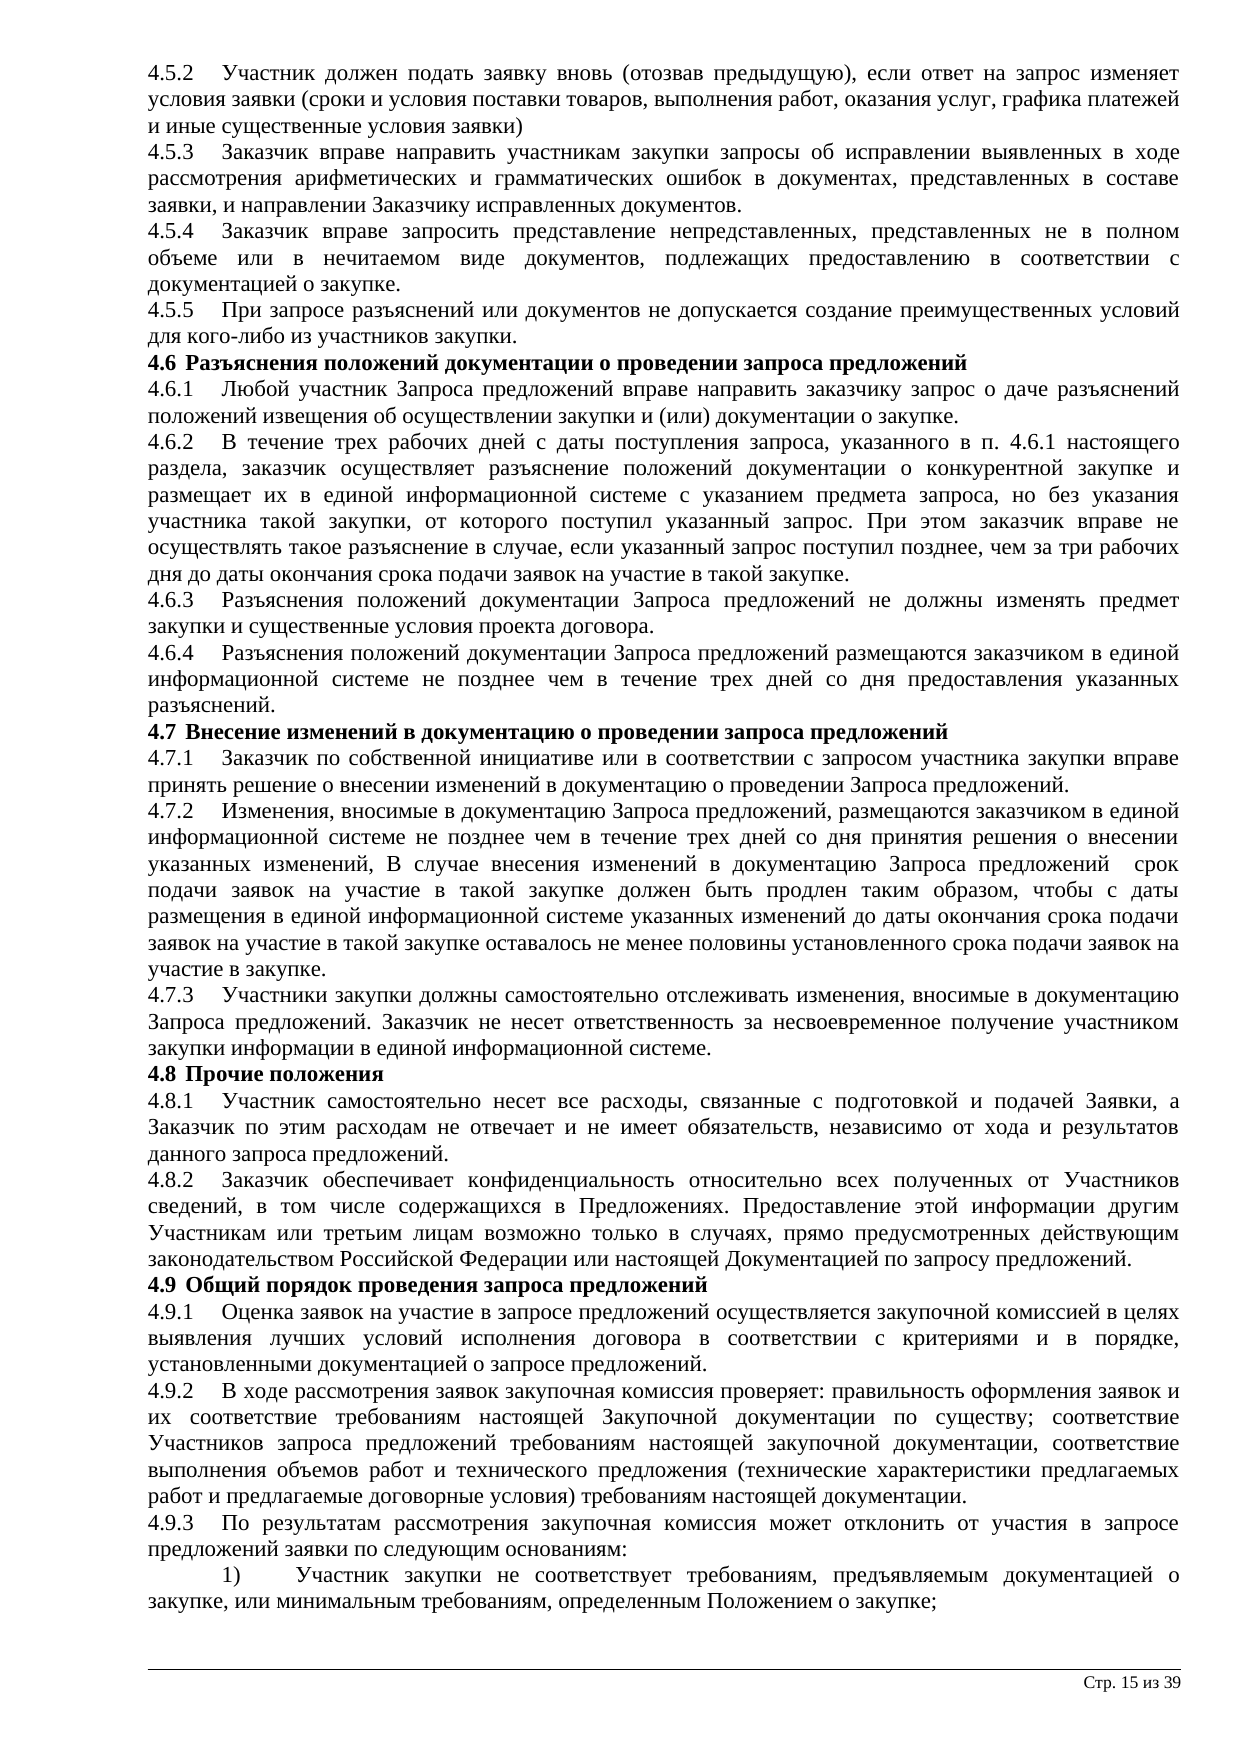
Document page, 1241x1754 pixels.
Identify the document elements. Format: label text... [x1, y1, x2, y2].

list Общий порядок проведения запроса предложений [148, 1271, 1181, 1298]
list Участник должен подать заявку вновь (отозвав предыдущую), если ответ на запрос изменяет условия заявки (сроки и условия поставки товаров, выполнения работ, оказания услуг, графика платежей и иные существенные условия заявки) [148, 59, 1181, 138]
list Разъяснения положений документации Запроса предложений размещаются заказчиком в единой информационной системе не позднее чем в течение трех дней со дня предоставления указанных разъяснений. [148, 639, 1181, 718]
list 1) Участник закупки не соответствует требованиям, предъявляемым документацией о закупке, или минимальным требованиям, определенным Положением о закупке; [148, 1561, 1181, 1614]
list Внесение изменений в документацию о проведении запроса предложений [148, 718, 1181, 744]
list Оценка заявок на участие в запросе предложений осуществляется закупочной комиссией в целях выявления лучших условий исполнения договора в соответствии с критериями и в порядке, установленными документацией о запросе предложений. [148, 1298, 1181, 1377]
list Заказчик обеспечивает конфиденциальность относительно всех полученных от Участников сведений, в том числе содержащихся в Предложениях. Предоставление этой информации другим Участникам или третьим лицам возможно только в случаях, прямо предусмотренных действующим законодательством Российской Федерации или настоящей Документацией по запросу предложений. [148, 1166, 1181, 1271]
list По результатам рассмотрения закупочная комиссия может отклонить от участия в запросе предложений заявки по следующим основаниям: [148, 1508, 1181, 1561]
list В течение трех рабочих дней с даты поступления запроса, указанного в п. 4.6.1 настоящего раздела, заказчик осуществляет разъяснение положений документации о конкурентной закупке и размещает их в единой информационной системе с указанием предмета запроса, но без указания участника такой закупки, от которого поступил указанный запрос. При этом заказчик вправе не осуществлять такое разъяснение в случае, если указанный запрос поступил позднее, чем за три рабочих дня до даты окончания срока подачи заявок на участие в такой закупке. [148, 428, 1181, 586]
list Любой участник Запроса предложений вправе направить заказчику запрос о даче разъяснений положений извещения об осуществлении закупки и (или) документации о закупке. [148, 375, 1181, 428]
list Изменения, вносимые в документацию Запроса предложений, размещаются заказчиком в единой информационной системе не позднее чем в течение трех дней со дня принятия решения о внесении указанных изменений, В случае внесения изменений в документацию Запроса предложений срок подачи заявок на участие в такой закупке должен быть продлен таким образом, чтобы с даты размещения в единой информационной системе указанных изменений до даты окончания срока подачи заявок на участие в такой закупке оставалось не менее половины установленного срока подачи заявок на участие в закупке. [148, 797, 1181, 981]
list Заказчик вправе запросить представление непредставленных, представленных не в полном объеме или в нечитаемом виде документов, подлежащих предоставлению в соответствии с документацией о закупке. [148, 217, 1181, 296]
list Участники закупки должны самостоятельно отслеживать изменения, вносимые в документацию Запроса предложений. Заказчик не несет ответственность за несвоевременное получение участником закупки информации в единой информационной системе. [148, 981, 1181, 1061]
list Разъяснения положений документации о проведении запроса предложений [148, 349, 1181, 375]
list При запросе разъяснений или документов не допускается создание преимущественных условий для кого-либо из участников закупки. [148, 296, 1181, 349]
list Разъяснения положений документации Запроса предложений не должны изменять предмет закупки и существенные условия проекта договора. [148, 586, 1181, 639]
list Участник самостоятельно несет все расходы, связанные с подготовкой и подачей Заявки, а Заказчик по этим расходам не отвечает и не имеет обязательств, независимо от хода и результатов данного запроса предложений. [148, 1087, 1181, 1166]
list Заказчик по собственной инициативе или в соответствии с запросом участника закупки вправе принять решение о внесении изменений в документацию о проведении Запроса предложений. [148, 744, 1181, 797]
list Заказчик вправе направить участникам закупки запросы об исправлении выявленных в ходе рассмотрения арифметических и грамматических ошибок в документах, представленных в составе заявки, и направлении Заказчику исправленных документов. [148, 138, 1181, 217]
list В ходе рассмотрения заявок закупочная комиссия проверяет: правильность оформления заявок и их соответствие требованиям настоящей Закупочной документации по существу; соответствие Участников запроса предложений требованиям настоящей закупочной документации, соответствие выполнения объемов работ и технического предложения (технические характеристики предлагаемых работ и предлагаемые договорные условия) требованиям настоящей документации. [148, 1377, 1181, 1508]
list Прочие положения [148, 1061, 1181, 1087]
